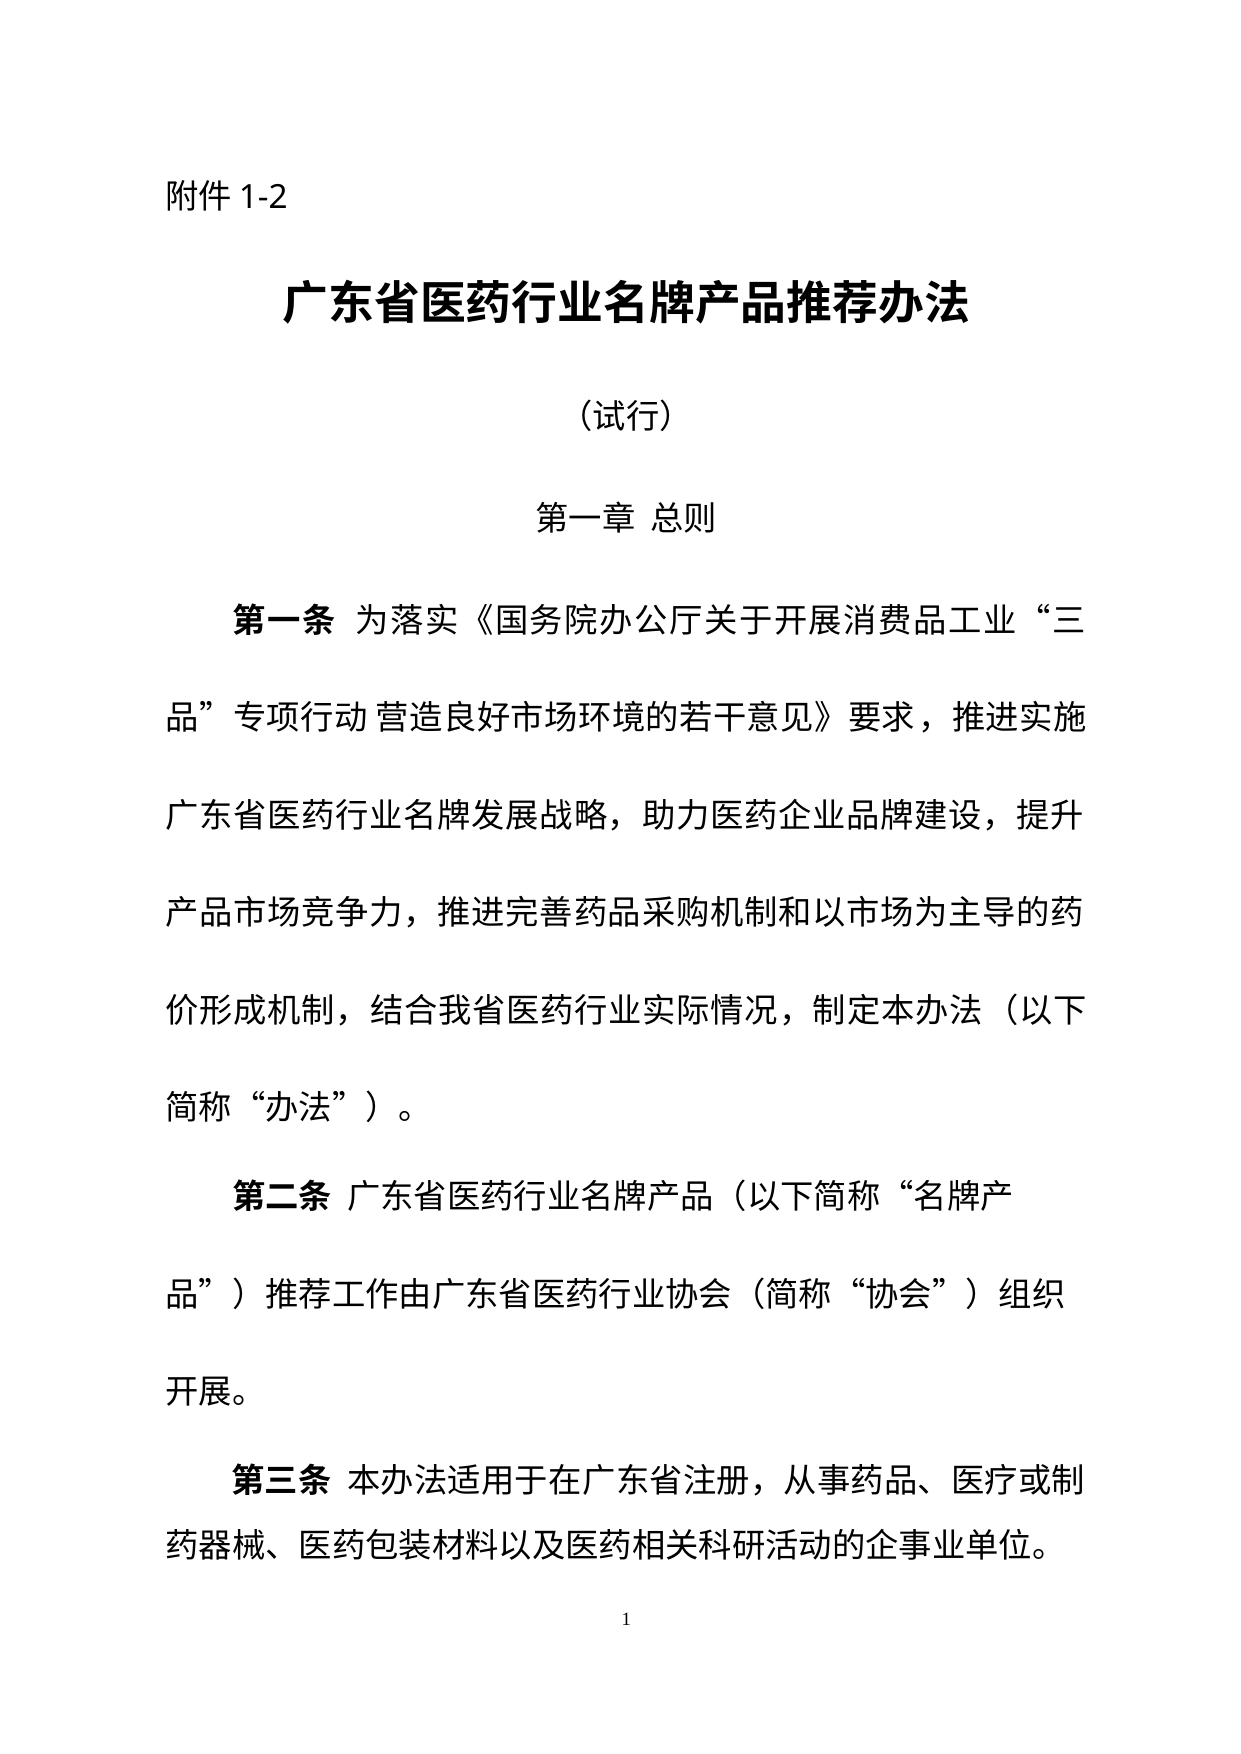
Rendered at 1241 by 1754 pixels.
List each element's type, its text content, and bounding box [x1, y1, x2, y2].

text 第一章 总则 [165, 483, 1087, 548]
text 第一条 为落实《国务院办公厅关于开展消费品工业“三品”专项行动 营造良好市场环境的若干意见》要求，推进实施广东省医药行业名牌发展战略，助力医药企业品牌建设，提升产品市场竞争力，推进完善药品采购机制和以市场为主导的药价形成机制，结合我省医药行业实际情况，制定本办法（以下简称“办法”）。 [165, 585, 1087, 1137]
text 第二条 广东省医药行业名牌产品（以下简称“名牌产品”）推荐工作由广东省医药行业协会（简称“协会”）组织开展。 [165, 1162, 1087, 1422]
text 附件1-2 [165, 162, 1087, 227]
text 广东省医药行业名牌产品推荐办法 [165, 251, 1087, 349]
text 第三条 本办法适用于在广东省注册，从事药品、医疗或制药器械、医药包装材料以及医药相关科研活动的企事业单位。 [165, 1446, 1087, 1576]
text （试行） [165, 382, 1087, 447]
